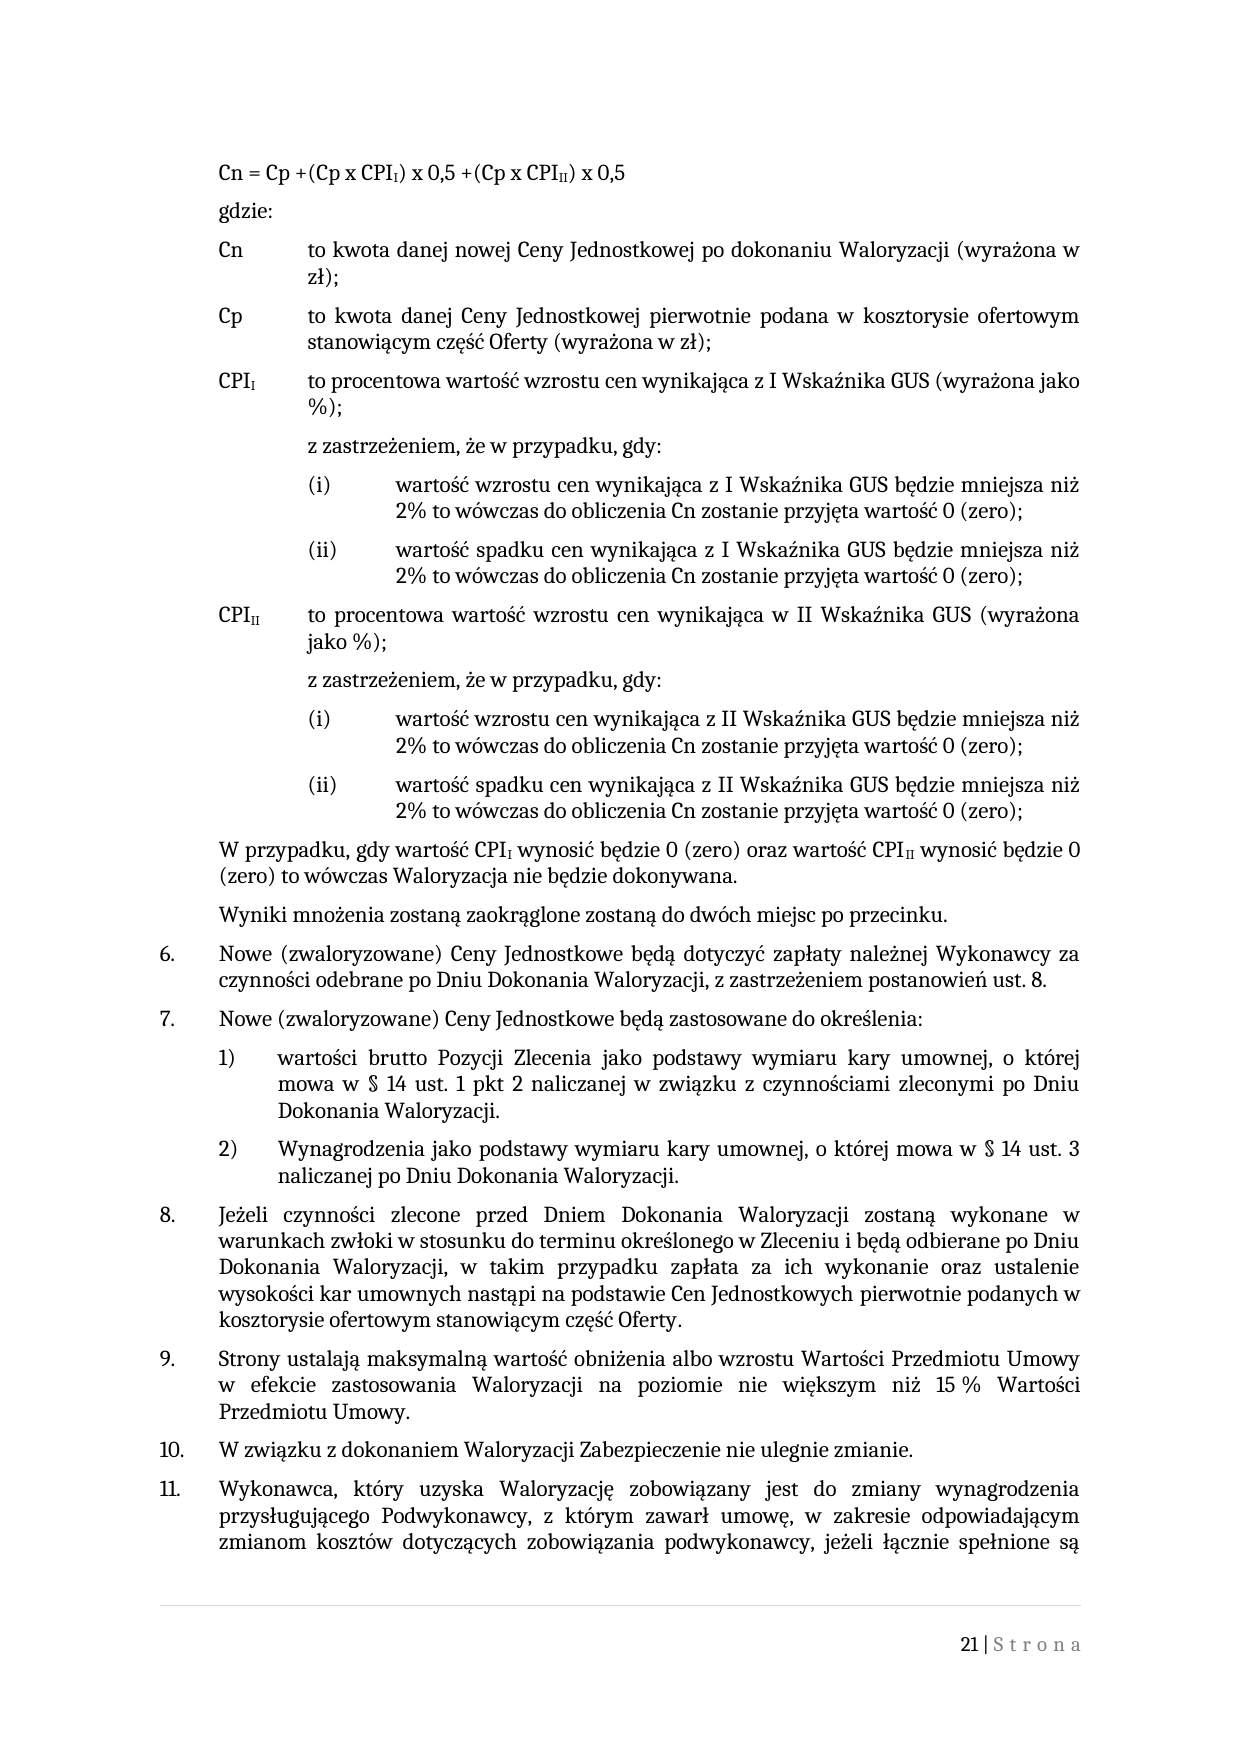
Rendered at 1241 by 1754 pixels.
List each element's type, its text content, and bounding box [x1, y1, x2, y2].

text (ii) wartość spadku cen wynikająca z I Wskaźnika GUS będzie mniejsza niż 2% to wówczas do obliczenia Cn zostanie przyjęta wartość 0 (zero); [307, 537, 1081, 589]
text 7. Nowe (zwaloryzowane) Ceny Jednostkowe będą zastosowane do określenia: [159, 1006, 1081, 1032]
text (ii) wartość spadku cen wynikająca z II Wskaźnika GUS będzie mniejsza niż 2% to wówczas do obliczenia Cn zostanie przyjęta wartość 0 (zero); [307, 771, 1081, 824]
text 6. Nowe (zwaloryzowane) Ceny Jednostkowe będą dotyczyć zapłaty należnej Wykonawcy za czynności odebrane po Dniu Dokonania Waloryzacji, z zastrzeżeniem postanowień ust. 8. [159, 941, 1081, 993]
text 8. Jeżeli czynności zlecone przed Dniem Dokonania Waloryzacji zostaną wykonane w warunkach zwłoki w stosunku do terminu określonego w Zleceniu i będą odbierane po Dniu Dokonania Waloryzacji, w takim przypadku zapłata za ich wykonanie oraz ustalenie wysokości kar umownych nastąpi na podstawie Cen Jednostkowych pierwotnie podanych w kosztorysie ofertowym stanowiącym część Oferty. [159, 1201, 1081, 1333]
text z zastrzeżeniem, że w przypadku, gdy: [307, 433, 1081, 459]
text (i) wartość wzrostu cen wynikająca z II Wskaźnika GUS będzie mniejsza niż 2% to wówczas do obliczenia Cn zostanie przyjęta wartość 0 (zero); [307, 706, 1081, 759]
text 10. W związku z dokonaniem Waloryzacji Zabezpieczenie nie ulegnie zmianie. [159, 1437, 1081, 1464]
text z zastrzeżeniem, że w przypadku, gdy: [307, 667, 1081, 694]
text (i) wartość wzrostu cen wynikająca z I Wskaźnika GUS będzie mniejsza niż 2% to wówczas do obliczenia Cn zostanie przyjęta wartość 0 (zero); [307, 472, 1081, 524]
text gdzie: [218, 198, 1081, 225]
text Cn = Cp +(Cp x CPII) x 0,5 +(Cp x CPIII) x 0,5 [218, 159, 1081, 186]
text 9. Strony ustalają maksymalną wartość obniżenia albo wzrostu Wartości Przedmiotu Umowy w efekcie zastosowania Waloryzacji na poziomie nie większym niż 15 % Wartości Przedmiotu Umowy. [159, 1346, 1081, 1425]
text Wyniki mnożenia zostaną zaokrąglone zostaną do dwóch miejsc po przecinku. [218, 902, 1081, 928]
text W przypadku, gdy wartość CPII wynosić będzie 0 (zero) oraz wartość CPIII wynosić będzie 0 (zero) to wówczas Waloryzacja nie będzie dokonywana. [218, 837, 1081, 889]
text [159, 1476, 1081, 1555]
text CPII to procentowa wartość wzrostu cen wynikająca z I Wskaźnika GUS (wyrażona jako %); [218, 368, 1081, 420]
text Cn to kwota danej nowej Ceny Jednostkowej po dokonaniu Waloryzacji (wyrażona w zł); [218, 237, 1081, 290]
text 2) Wynagrodzenia jako podstawy wymiaru kary umownej, o której mowa w § 14 ust. 3 naliczanej po Dniu Dokonania Waloryzacji. [218, 1136, 1081, 1189]
text 1) wartości brutto Pozycji Zlecenia jako podstawy wymiaru kary umownej, o której mowa w § 14 ust. 1 pkt 2 naliczanej w związku z czynnościami zleconymi po Dniu Dokonania Waloryzacji. [218, 1045, 1081, 1124]
text Cp to kwota danej Ceny Jednostkowej pierwotnie podana w kosztorysie ofertowym stanowiącym część Oferty (wyrażona w zł); [218, 302, 1081, 355]
text CPIII to procentowa wartość wzrostu cen wynikająca w II Wskaźnika GUS (wyrażona jako %); [218, 602, 1081, 655]
